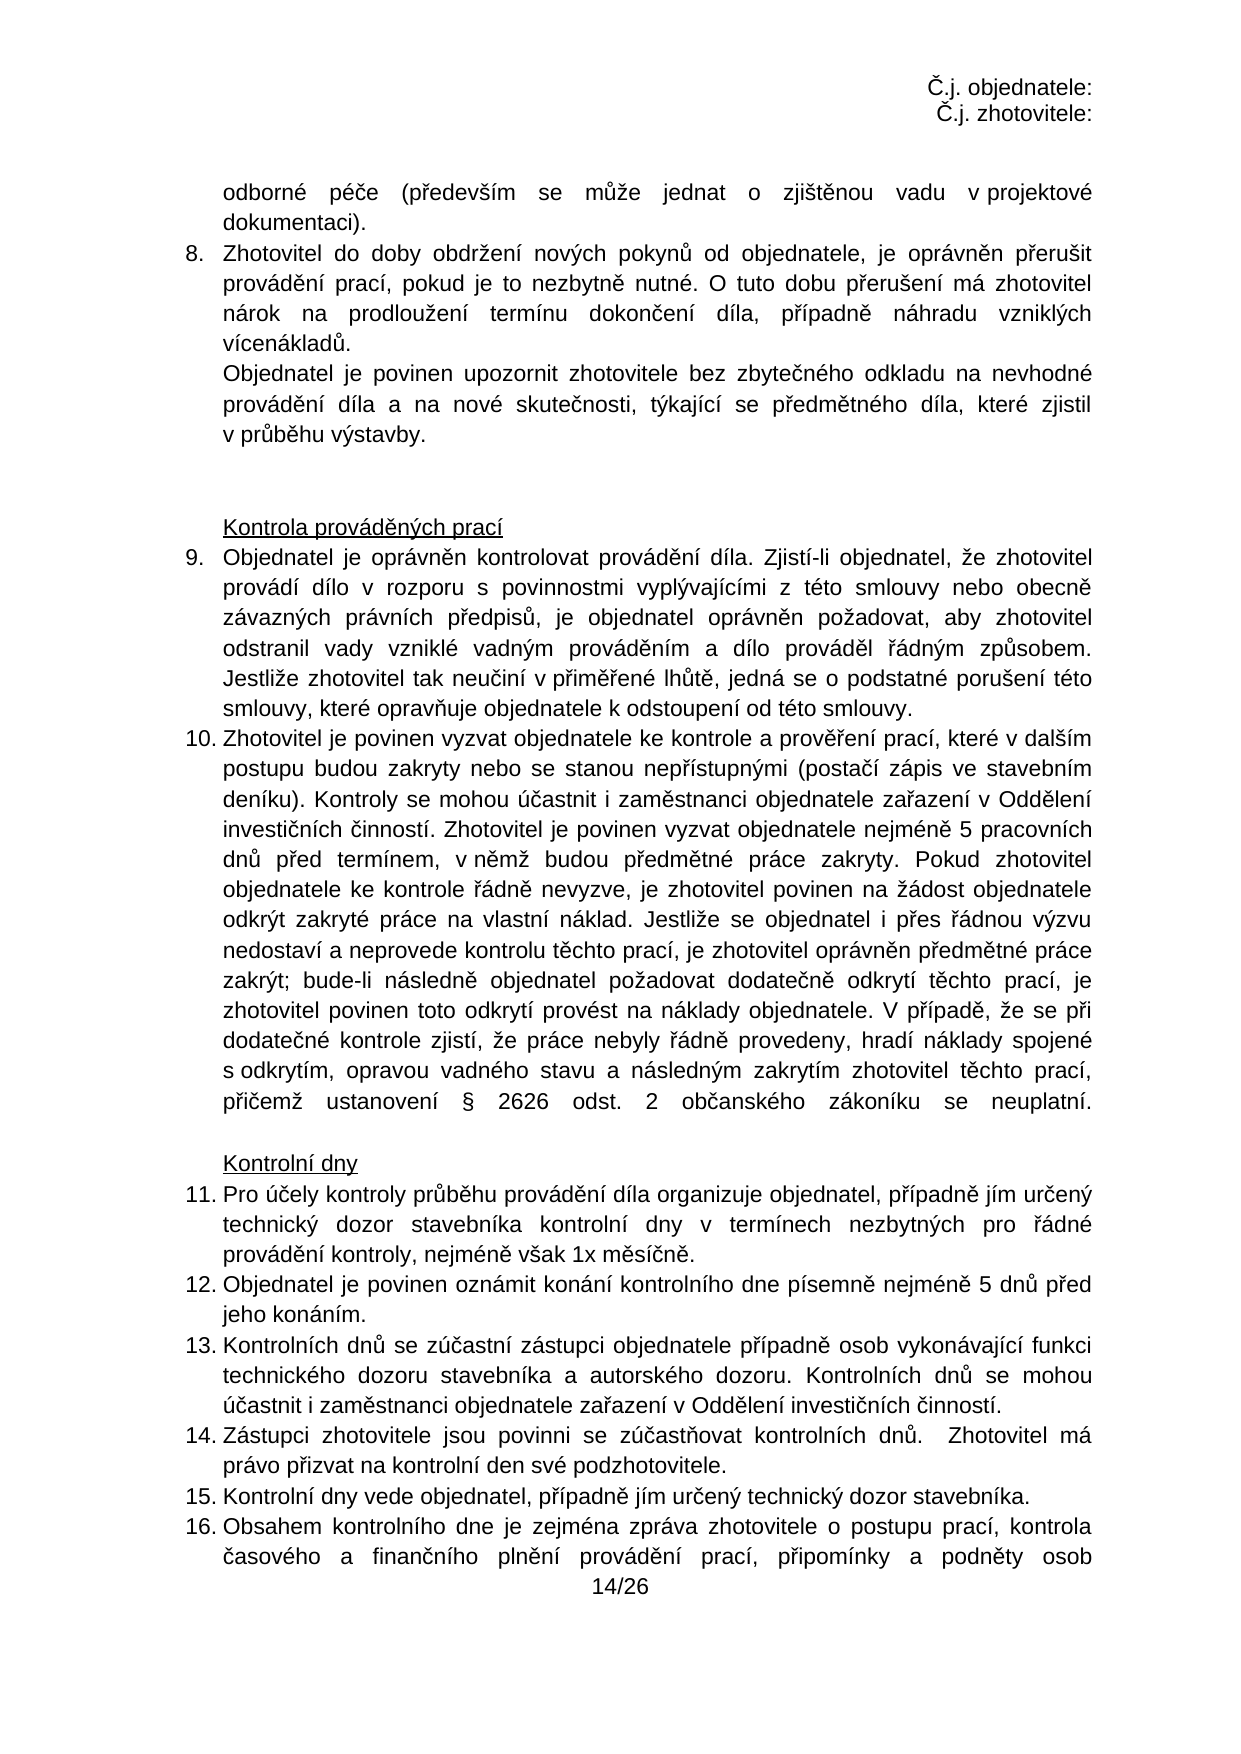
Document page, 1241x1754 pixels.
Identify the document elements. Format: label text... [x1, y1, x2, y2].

list Kontrola prováděných prací [223, 514, 1093, 540]
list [185, 1513, 1093, 1569]
list Zástupci zhotovitele jsou povinni se zúčastňovat kontrolních dnů. Zhotovitel má právo přizvat na kontrolní den své podzhotovitele. [185, 1422, 1093, 1479]
list Zhotovitel do doby obdržení nových pokynů od objednatele, je oprávněn přerušit provádění prací, pokud je to nezbytně nutné. O tuto dobu přerušení má zhotovitel nárok na prodloužení termínu dokončení díla, případně náhradu vzniklých vícenákladů. Objednatel je povinen upozornit zhotovitele bez zbytečného odkladu na nevhodné provádění díla a na nové skutečnosti, týkající se předmětného díla, které zjistil v průběhu výstavby. [185, 239, 1093, 447]
list Kontrolní dny vede objednatel, případně jím určený technický dozor stavebníka. [185, 1483, 1093, 1509]
list Kontrolní dny [223, 1150, 1093, 1177]
list Objednatel je oprávněn kontrolovat provádění díla. Zjistí-li objednatel, že zhotovitel provádí dílo v rozporu s povinnostmi vyplývajícími z této smlouvy nebo obecně závazných právních předpisů, je objednatel oprávněn požadovat, aby zhotovitel odstranil vady vzniklé vadným prováděním a dílo prováděl řádným způsobem. Jestliže zhotovitel tak neučiní v přiměřené lhůtě, jedná se o podstatné porušení této smlouvy, které opravňuje objednatele k odstoupení od této smlouvy. [185, 544, 1093, 721]
list Pro účely kontroly průběhu provádění díla organizuje objednatel, případně jím určený technický dozor stavebníka kontrolní dny v termínech nezbytných pro řádné provádění kontroly, nejméně však 1x měsíčně. [185, 1181, 1093, 1267]
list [185, 179, 1093, 236]
list Zhotovitel je povinen vyzvat objednatele ke kontrole a prověření prací, které v dalším postupu budou zakryty nebo se stanou nepřístupnými (postačí zápis ve stavebním deníku). Kontroly se mohou účastnit i zaměstnanci objednatele zařazení v Oddělení investičních činností. Zhotovitel je povinen vyzvat objednatele nejméně 5 pracovních dnů před termínem, v němž budou předmětné práce zakryty. Pokud zhotovitel objednatele ke kontrole řádně nevyzve, je zhotovitel povinen na žádost objednatele odkrýt zakryté práce na vlastní náklad. Jestliže se objednatel i přes řádnou výzvu nedostaví a neprovede kontrolu těchto prací, je zhotovitel oprávněn předmětné práce zakrýt; bude-li následně objednatel požadovat dodatečně odkrytí těchto prací, je zhotovitel povinen toto odkrytí provést na náklady objednatele. V případě, že se při dodatečné kontrole zjistí, že práce nebyly řádně provedeny, hradí náklady spojené s odkrytím, opravou vadného stavu a následným zakrytím zhotovitel těchto prací, přičemž ustanovení § 2626 odst. 2 občanského zákoníku se neuplatní. [185, 725, 1093, 1146]
list Kontrolních dnů se zúčastní zástupci objednatele případně osob vykonávající funkci technického dozoru stavebníka a autorského dozoru. Kontrolních dnů se mohou účastnit i zaměstnanci objednatele zařazení v Oddělení investičních činností. [185, 1332, 1093, 1418]
list Objednatel je povinen oznámit konání kontrolního dne písemně nejméně 5 dnů před jeho konáním. [185, 1271, 1093, 1328]
